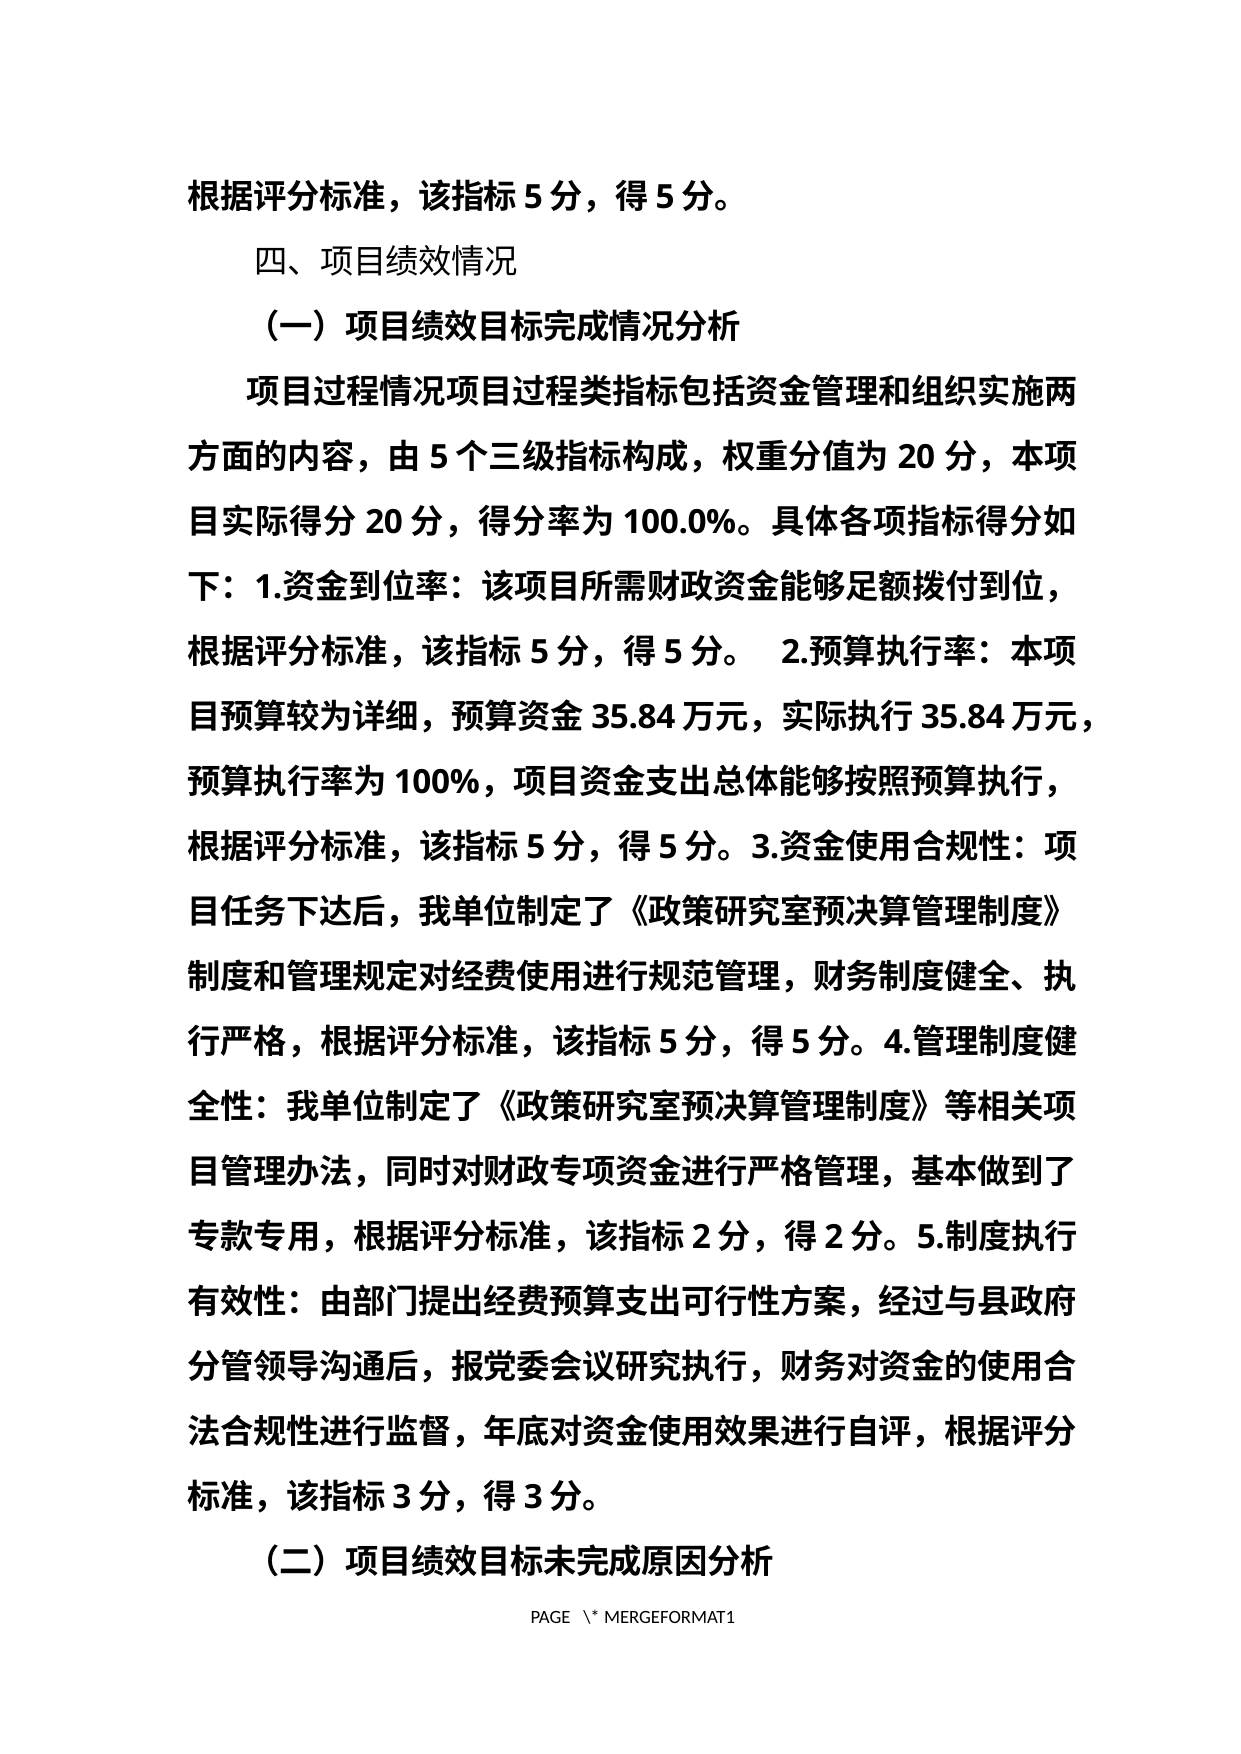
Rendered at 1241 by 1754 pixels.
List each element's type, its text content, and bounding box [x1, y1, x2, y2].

text 项目过程情况项目过程类指标包括资金管理和组织实施两方面的内容，由 5个三级指标构成，权重分值为 20 分，本项目实际得分20分，得分率为100.0%。具体各项指标得分如下：1.资金到位率：该项目所需财政资金能够足额拨付到位，根据评分标准，该指标5分，得5分。 2.预算执行率：本项目预算较为详细，预算资金35.84万元，实际执行35.84万元，预算执行率为100%，项目资金支出总体能够按照预算执行，根据评分标准，该指标5分，得5分。3.资金使用合规性：项目任务下达后，我单位制定了《政策研究室预决算管理制度》制度和管理规定对经费使用进行规范管理，财务制度健全、执行严格，根据评分标准，该指标5分，得5分。4.管理制度健全性：我单位制定了《政策研究室预决算管理制度》等相关项目管理办法，同时对财政专项资金进行严格管理，基本做到了专款专用，根据评分标准，该指标2分，得2分。5.制度执行有效性：由部门提出经费预算支出可行性方案，经过与县政府分管领导沟通后，报党委会议研究执行，财务对资金的使用合法合规性进行监督，年底对资金使用效果进行自评，根据评分标准，该指标3分，得3分。 [187, 357, 1078, 1527]
text （一）项目绩效目标完成情况分析 [187, 292, 1078, 357]
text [187, 162, 1078, 227]
text （二）项目绩效目标未完成原因分析 [187, 1527, 1078, 1592]
text 四、项目绩效情况 [187, 227, 1078, 292]
